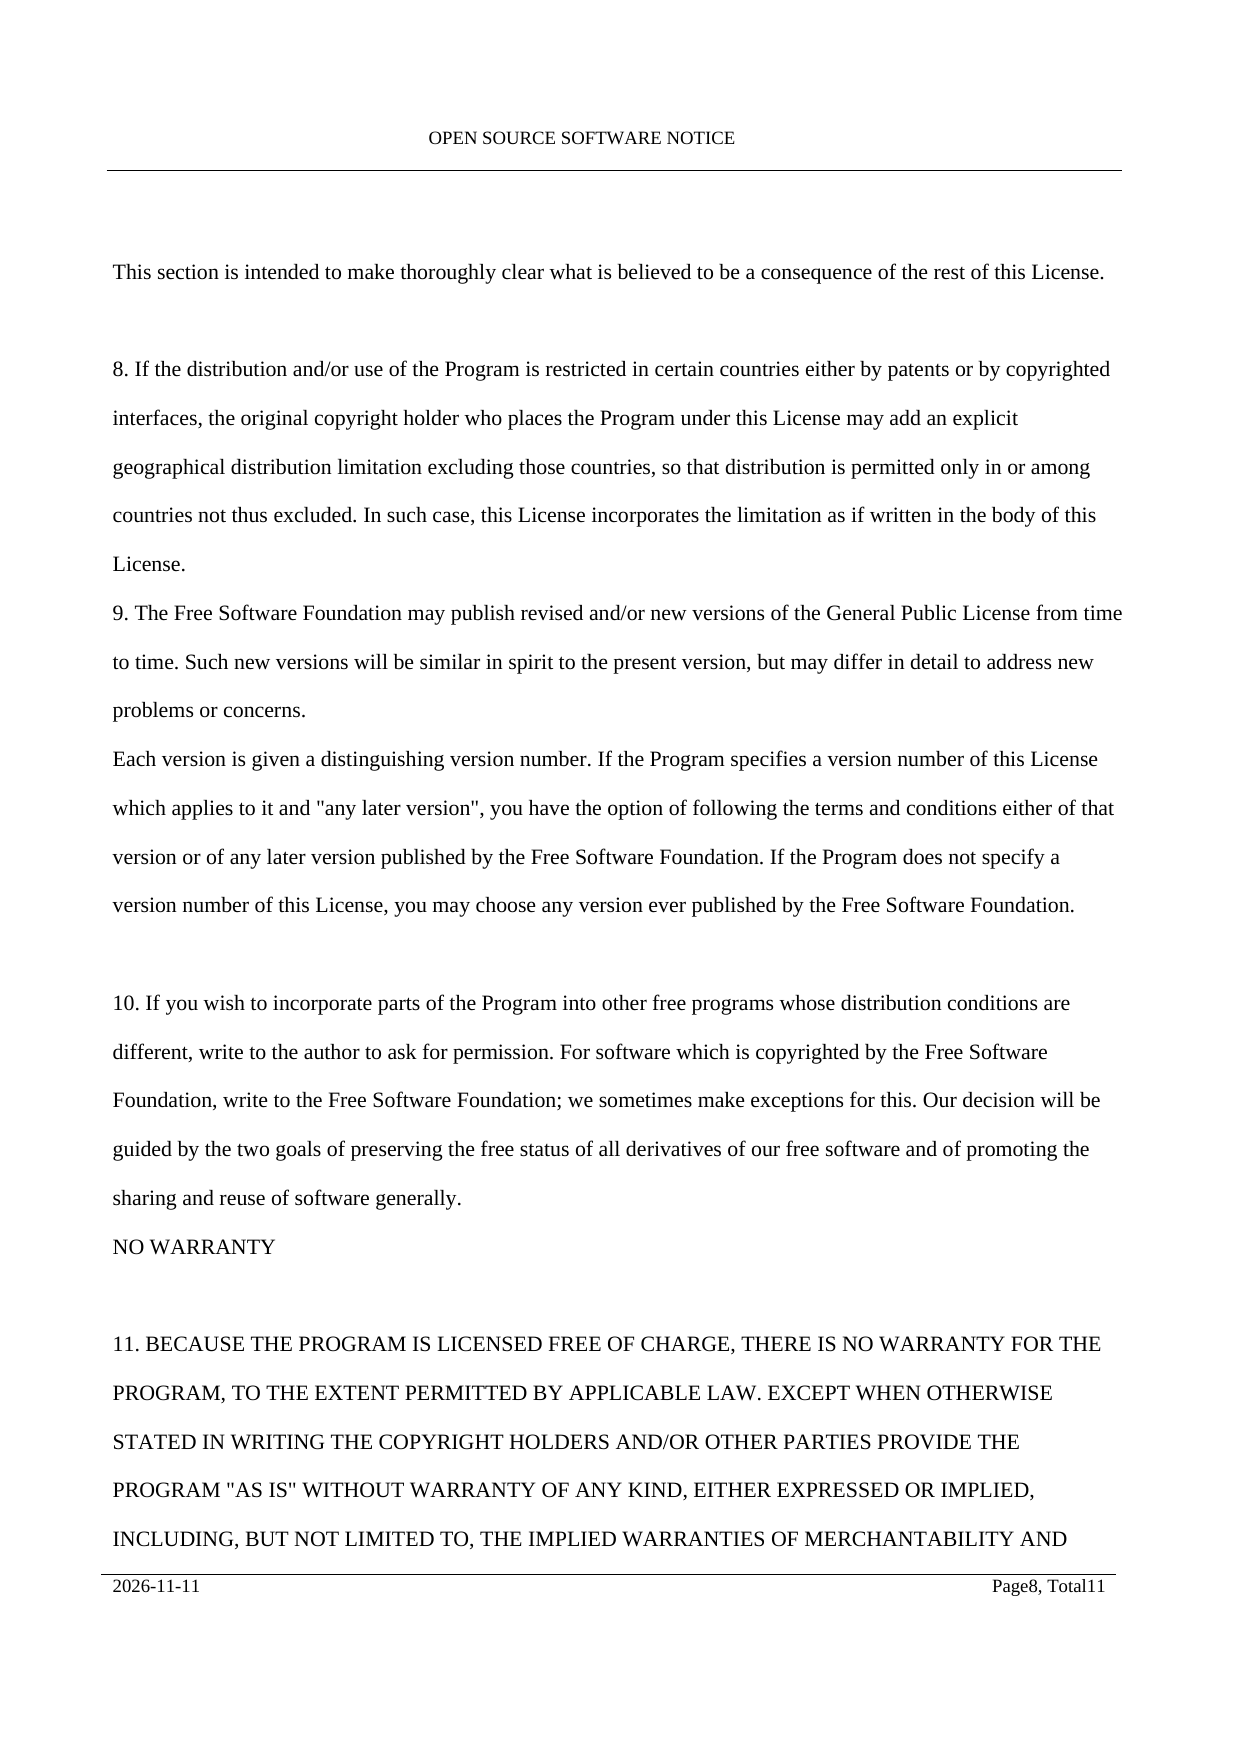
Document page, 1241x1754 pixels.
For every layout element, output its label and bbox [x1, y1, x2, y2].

text [112, 206, 1128, 1555]
